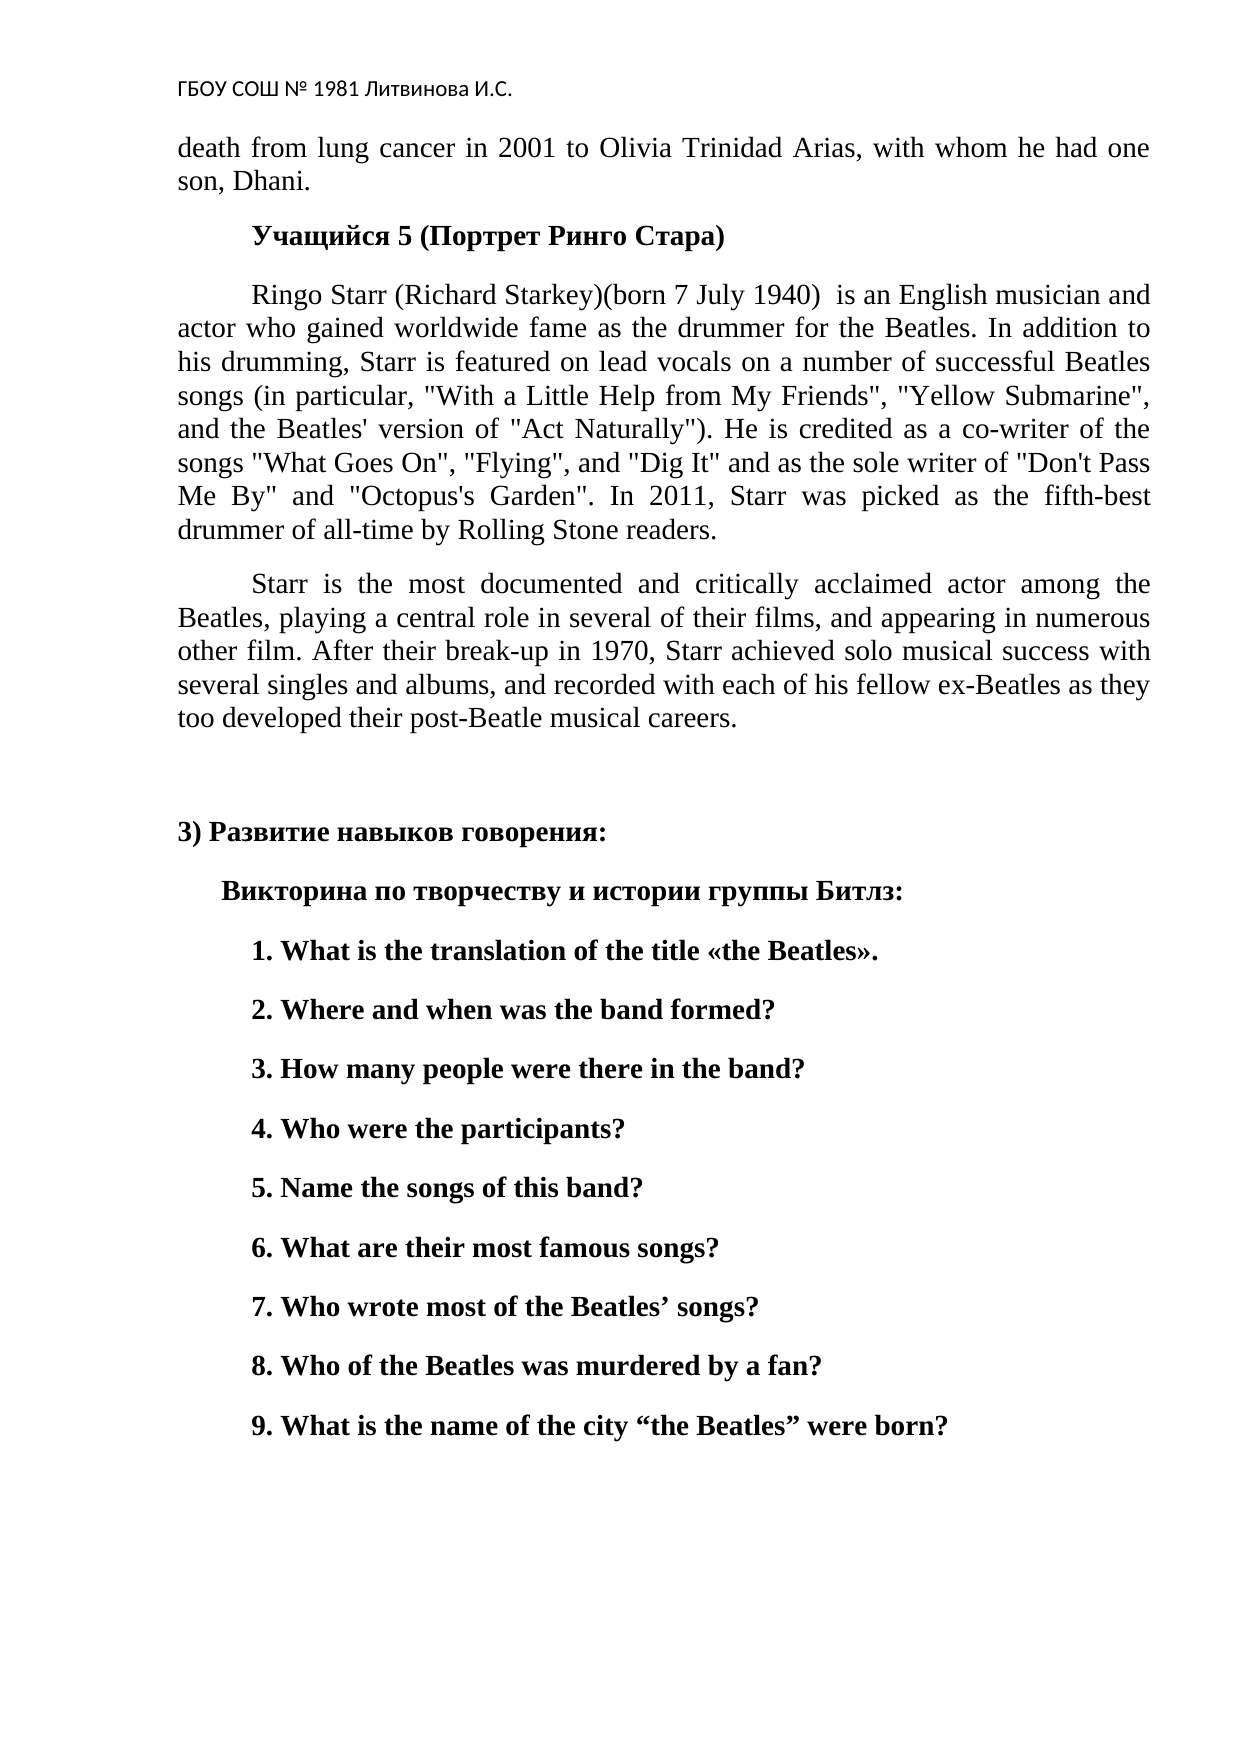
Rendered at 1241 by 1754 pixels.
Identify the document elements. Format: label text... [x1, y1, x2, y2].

text 4. Who were the participants? [177, 1111, 1152, 1144]
text 9. What is the name of the city “the Beatles” were born? [177, 1408, 1152, 1441]
text Starr is the most documented and critically acclaimed actor among the Beatles, playing a central role in several of their films, and appearing in numerous other film. After their break-up in 1970, Starr achieved solo musical success with several singles and albums, and recorded with each of his fellow ex-Beatles as they too developed their post-Beatle musical careers. [177, 566, 1152, 734]
text 6. What are their most famous songs? [177, 1230, 1152, 1263]
text Учащийся 5 (Портрет Ринго Стара) [177, 218, 1152, 251]
text 8. Who of the Beatles was murdered by a fan? [177, 1348, 1152, 1382]
text 7. Who wrote most of the Beatles’ songs? [177, 1289, 1152, 1323]
text 3. How many people were there in the band? [177, 1052, 1152, 1085]
text 5. Name the songs of this band? [177, 1170, 1152, 1204]
text 1. What is the translation of the title «the Beatles». [177, 933, 1152, 966]
text Ringo Starr (Richard Starkey)(born 7 July 1940) is an English musician and actor who gained worldwide fame as the drummer for the Beatles. In addition to his drumming, Starr is featured on lead vocals on a number of successful Beatles songs (in particular, "With a Little Help from My Friends", "Yellow Submarine", and the Beatles' version of "Act Naturally"). He is credited as a co-writer of the songs "What Goes On", "Flying", and "Dig It" and as the sole writer of "Don't Pass Me By" and "Octopus's Garden". In 2011, Starr was picked as the fifth-best drummer of all-time by Rolling Stone readers. [177, 277, 1152, 545]
text Викторина по творчеству и истории группы Битлз: [177, 873, 1152, 907]
text 2. Where and when was the band formed? [177, 992, 1152, 1026]
text 3) Развитие навыков говорения: [177, 814, 1152, 848]
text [177, 130, 1152, 197]
